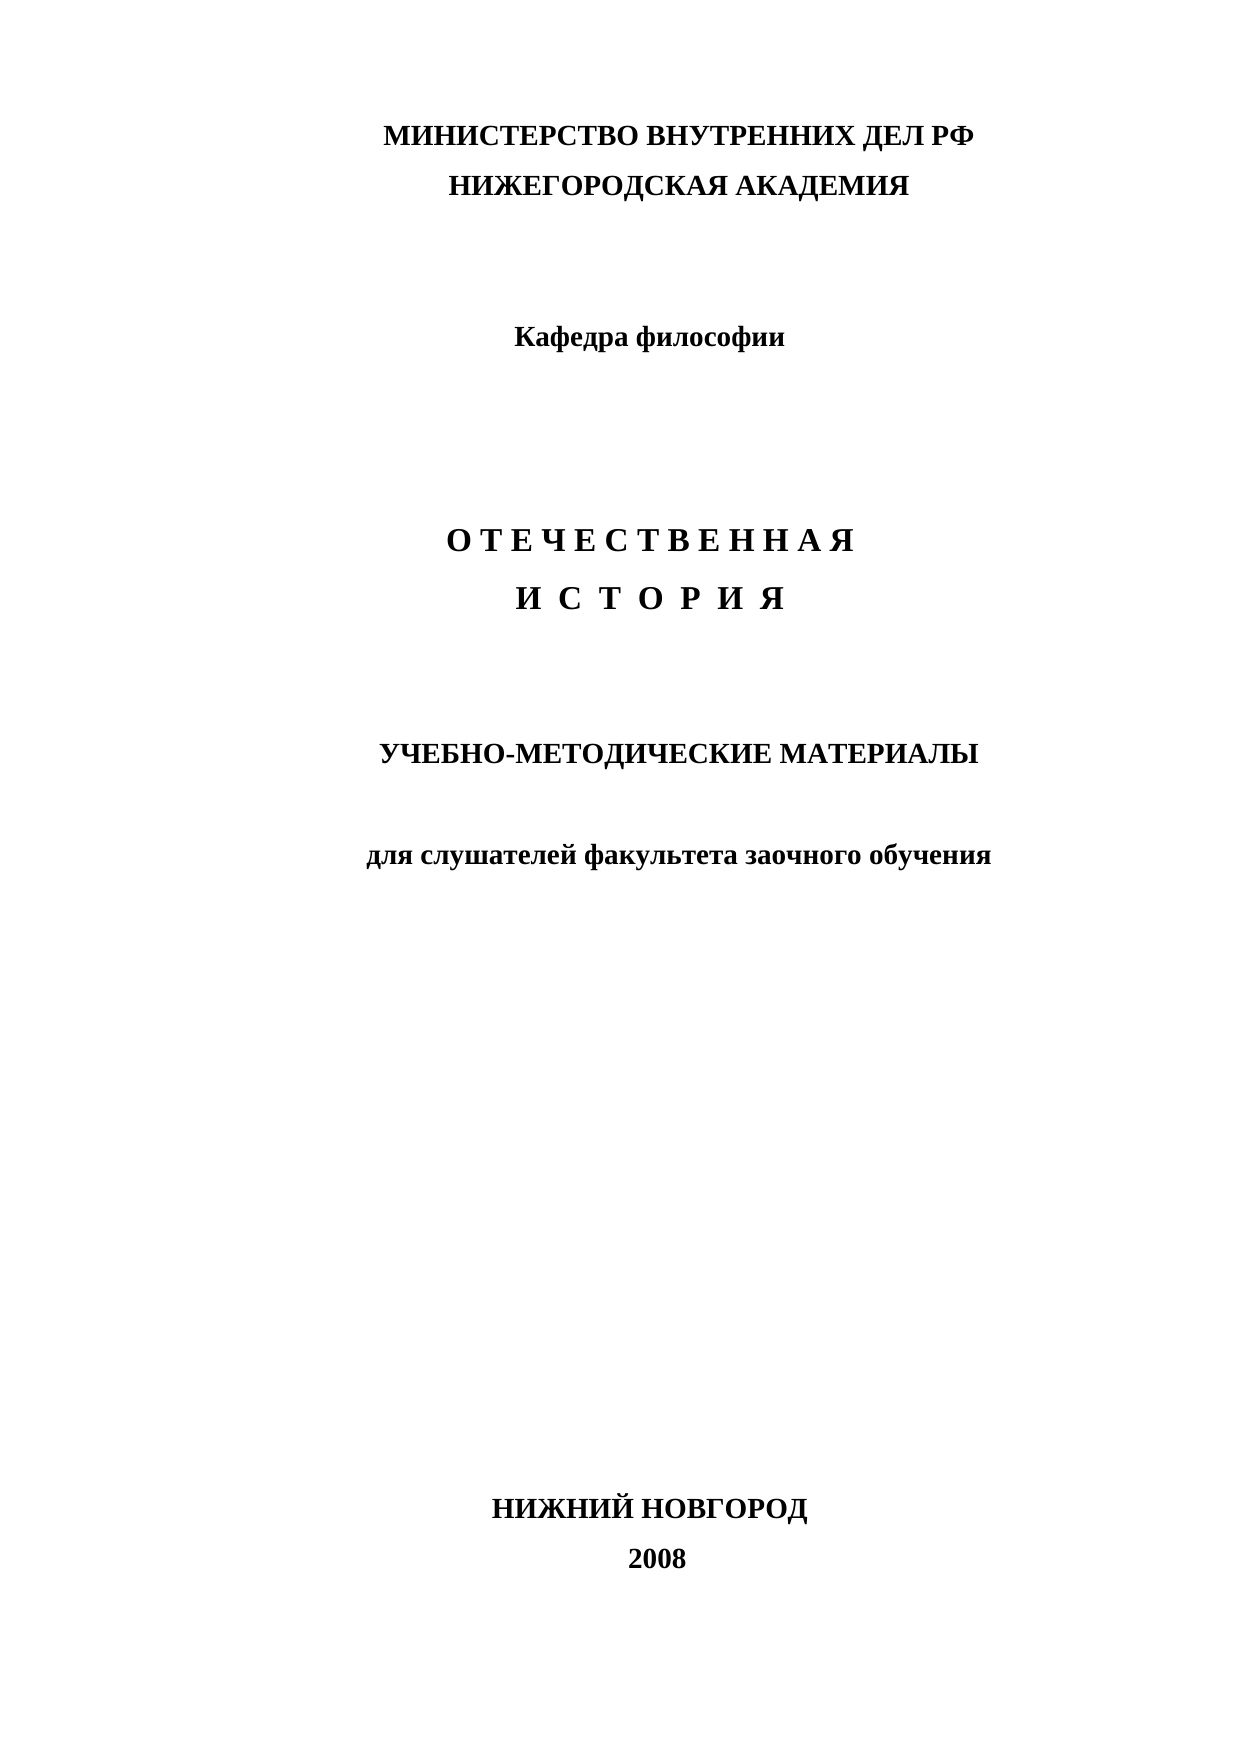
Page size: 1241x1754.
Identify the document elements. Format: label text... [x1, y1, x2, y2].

text О Т Е Ч Е С Т В Е Н Н А Я [148, 521, 1152, 559]
text МИНИСТЕРСТВО ВНУТРЕННИХ ДЕЛ РФ [148, 118, 1152, 152]
text НИЖНИЙ НОВГОРОД [148, 1491, 1152, 1524]
text УЧЕБНО-МЕТОДИЧЕСКИЕ МАТЕРИАЛЫ [148, 736, 1152, 770]
text Кафедра философии [148, 319, 1152, 353]
text И С Т О Р И Я [148, 578, 1152, 616]
text для слушателей факультета заочного обучения [148, 837, 1152, 870]
text 2008 [148, 1541, 1152, 1575]
text НИЖЕГОРОДСКАЯ АКАДЕМИЯ [148, 168, 1152, 202]
